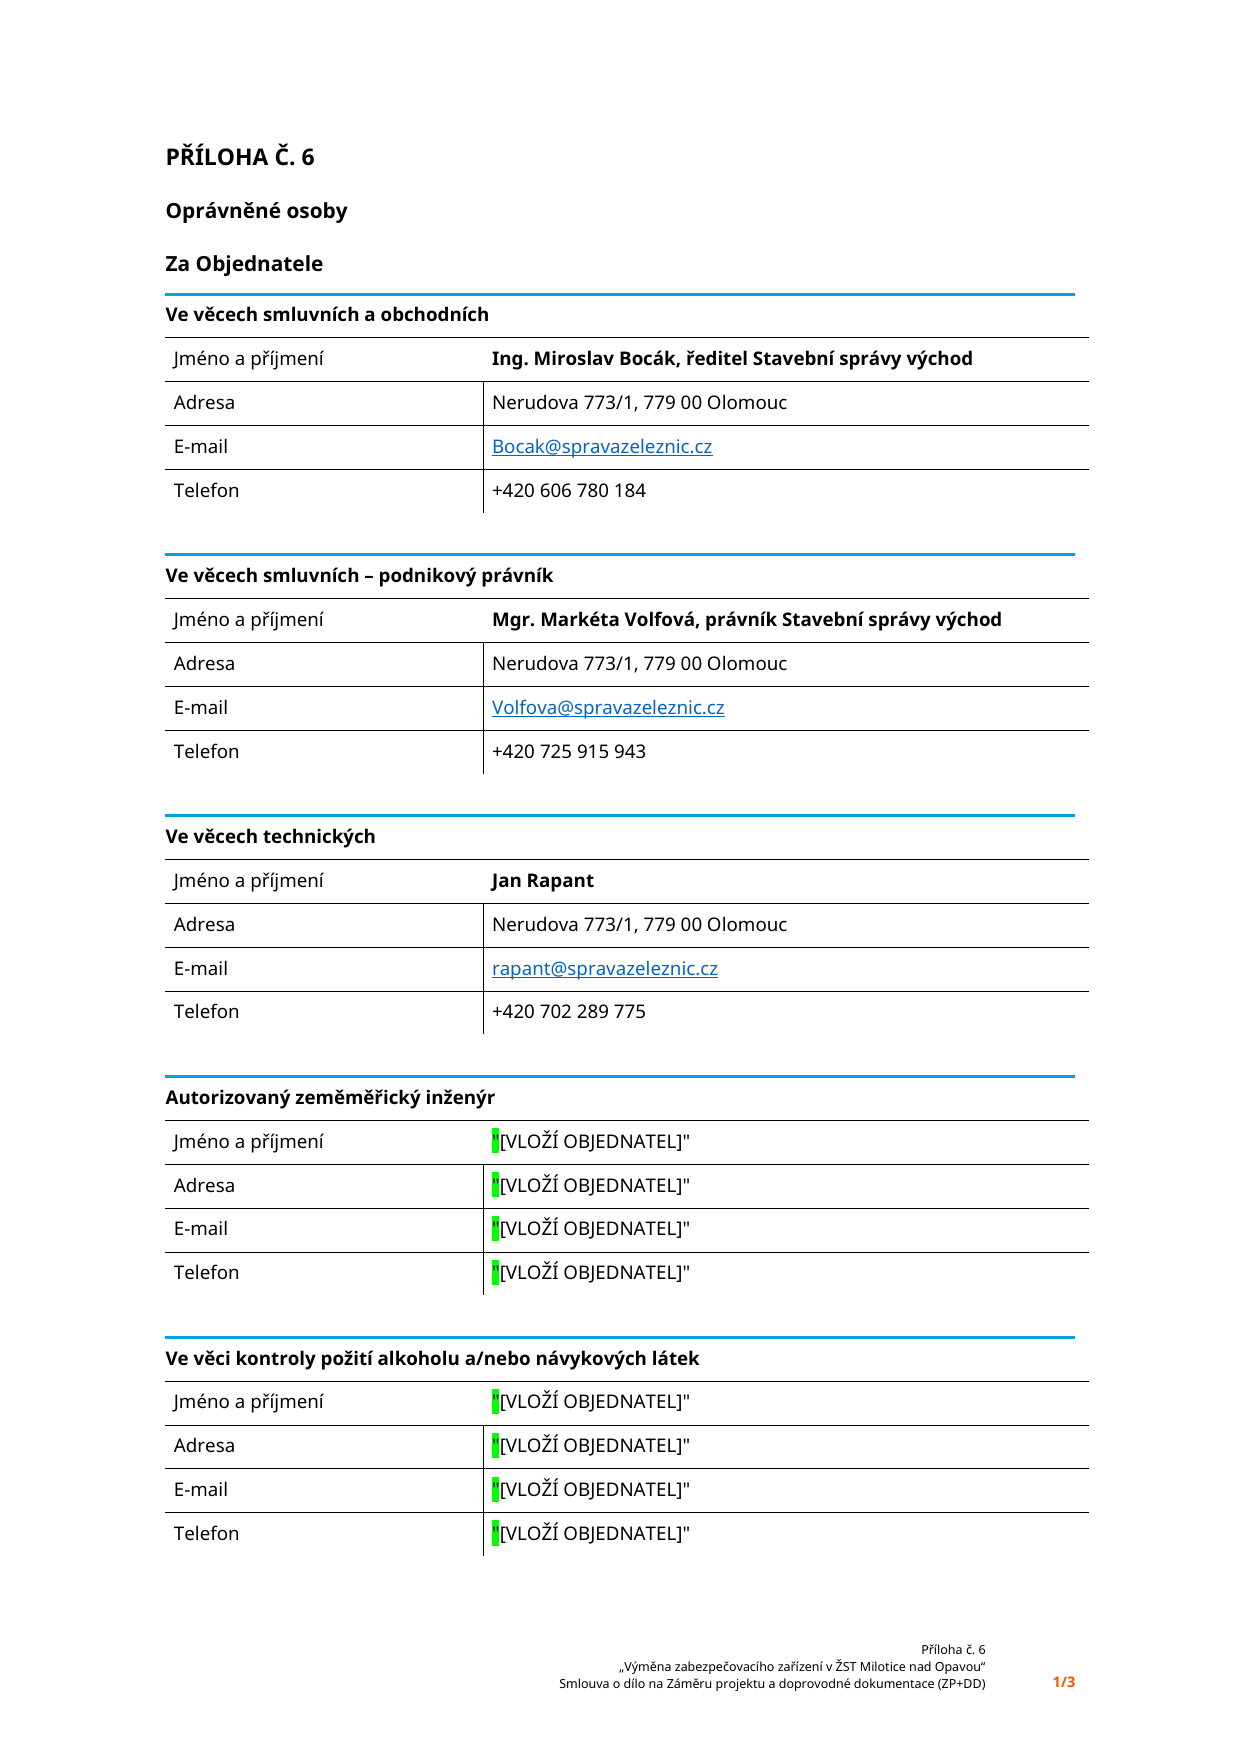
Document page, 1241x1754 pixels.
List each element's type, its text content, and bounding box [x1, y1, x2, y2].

table_cell Telefon [165, 731, 483, 773]
table_header Jméno a příjmení [165, 1121, 484, 1164]
table_cell Telefon [165, 992, 483, 1034]
table_header Jan Rapant [484, 860, 1089, 903]
text Oprávněné osoby [165, 197, 1075, 225]
table_cell [484, 1469, 1089, 1512]
table_cell E-mail [165, 426, 483, 469]
text Ve věci kontroly požití alkoholu a/nebo návykových látek [165, 1339, 1075, 1371]
table_cell Adresa [165, 904, 483, 947]
table_cell Adresa [165, 382, 483, 425]
table_cell Volfova@spravazeleznic.cz [484, 687, 1089, 730]
text Ve věcech smluvních – podnikový právník [165, 556, 1075, 588]
table_header Mgr. Markéta Volfová, právník Stavební správy východ [484, 599, 1089, 642]
table_cell [484, 1165, 1089, 1207]
table_header Jméno a příjmení [165, 1382, 484, 1424]
table_header Ing. Miroslav Bocák, ředitel Stavební správy východ [484, 338, 1089, 381]
table_cell [484, 1253, 1089, 1295]
table_cell Bocak@spravazeleznic.cz [484, 426, 1089, 469]
table_header Jméno a příjmení [165, 860, 484, 903]
table_cell Telefon [165, 1253, 483, 1295]
table_header [484, 1121, 1089, 1164]
text Ve věcech technických [165, 817, 1075, 849]
table_cell rapant@spravazeleznic.cz [484, 948, 1089, 991]
text Za Objednatele [165, 249, 1075, 277]
table_cell Nerudova 773/1, 779 00 Olomouc [484, 382, 1089, 425]
table_header [484, 1382, 1089, 1424]
table_cell [484, 1209, 1089, 1251]
table_cell E-mail [165, 1469, 483, 1512]
text Autorizovaný zeměměřický inženýr [165, 1078, 1075, 1110]
table_cell +420 606 780 184 [484, 470, 1089, 513]
table_cell Adresa [165, 643, 483, 686]
table_cell E-mail [165, 687, 483, 730]
table_cell E-mail [165, 1209, 483, 1251]
table_cell +420 702 289 775 [484, 992, 1089, 1034]
table_cell Nerudova 773/1, 779 00 Olomouc [484, 643, 1089, 686]
table_cell +420 725 915 943 [484, 731, 1089, 773]
table_cell [484, 1426, 1089, 1468]
table_cell [484, 1513, 1089, 1556]
table_cell Telefon [165, 470, 483, 513]
table_cell Nerudova 773/1, 779 00 Olomouc [484, 904, 1089, 947]
table_header Jméno a příjmení [165, 338, 484, 381]
text Příloha č. 6 [165, 141, 1075, 173]
table_cell Adresa [165, 1426, 483, 1468]
table_cell Telefon [165, 1513, 483, 1556]
table_cell Adresa [165, 1165, 483, 1207]
table_header Jméno a příjmení [165, 599, 484, 642]
table_cell E-mail [165, 948, 483, 991]
text Ve věcech smluvních a obchodních [165, 296, 1075, 327]
